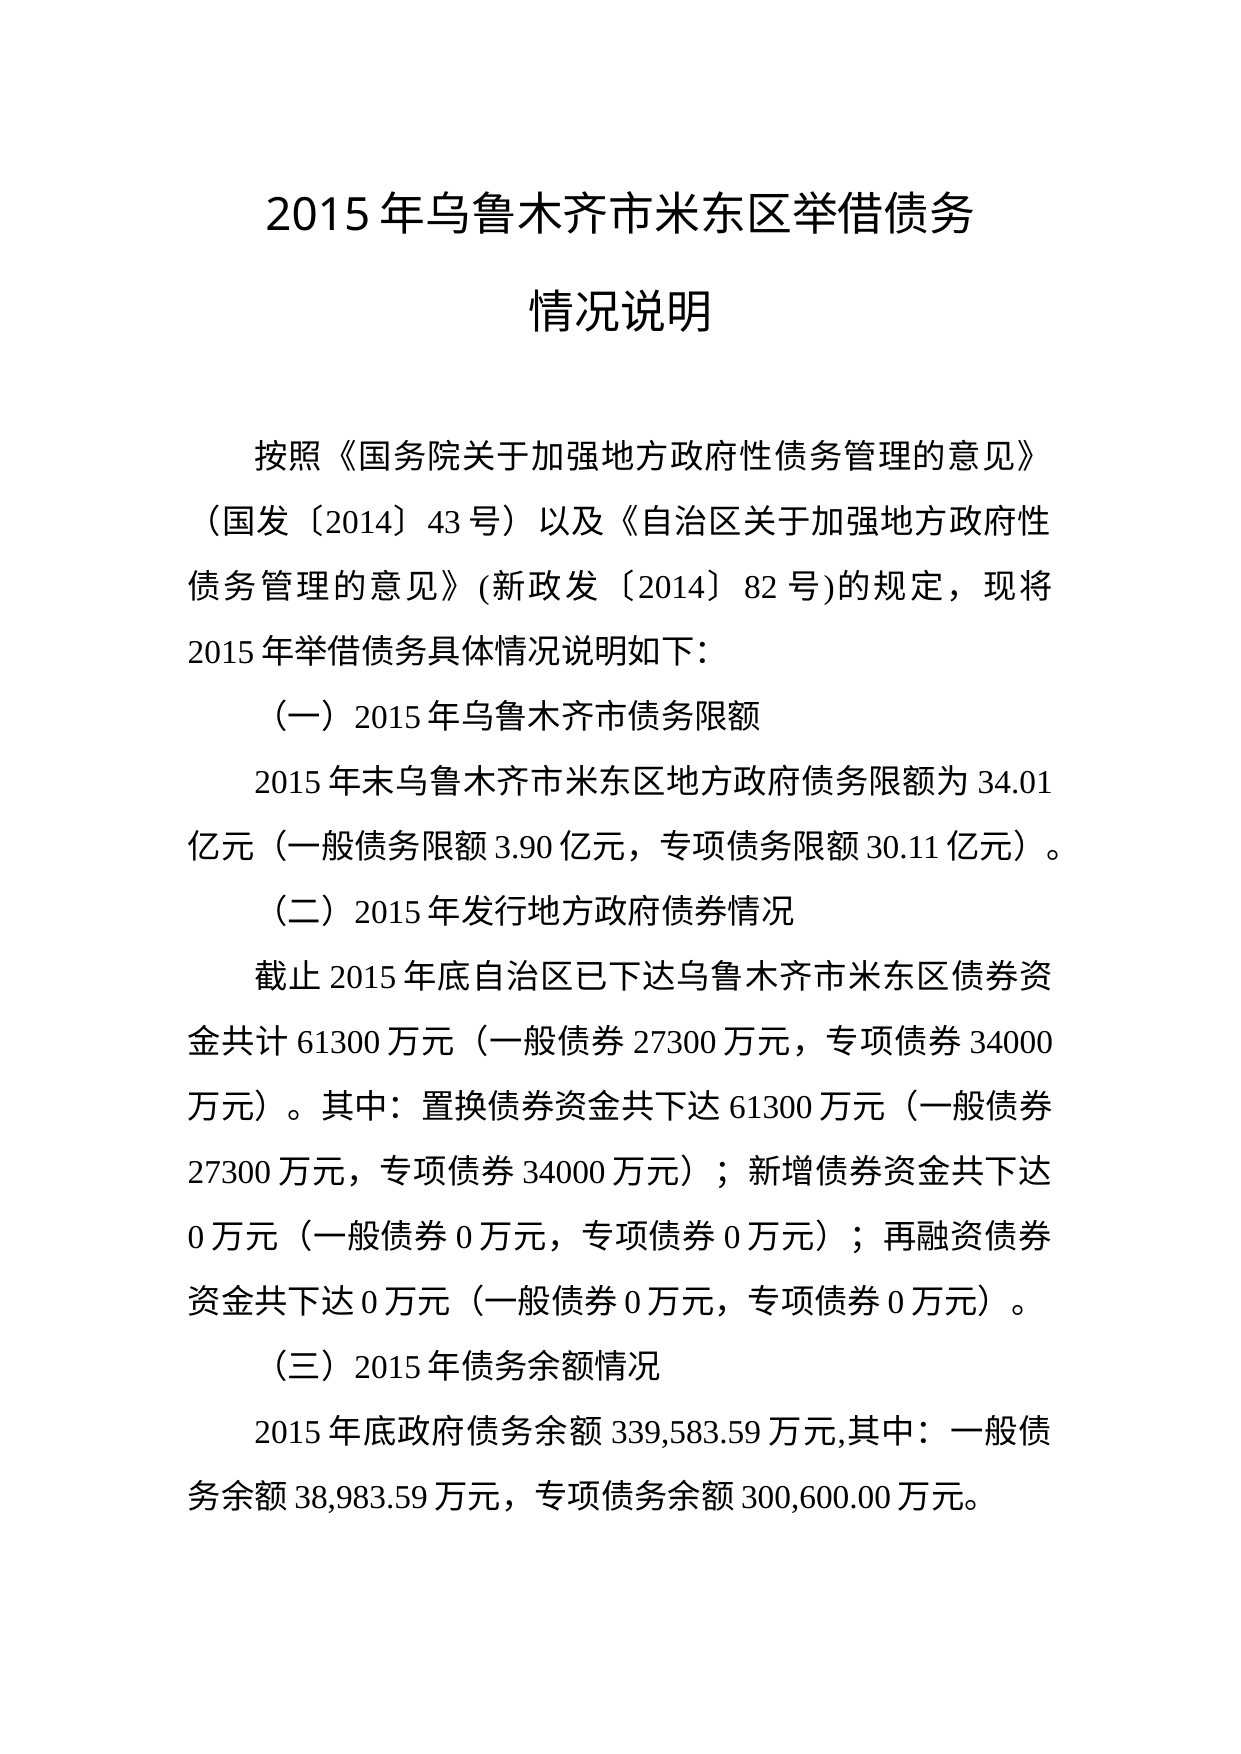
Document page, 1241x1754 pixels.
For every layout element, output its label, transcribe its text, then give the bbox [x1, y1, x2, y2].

text 情况说明 [187, 259, 1053, 357]
text 2015年末乌鲁木齐市米东区地方政府债务限额为34.01亿元（一般债务限额3.90亿元，专项债务限额30.11亿元）。 [187, 747, 1053, 877]
text （一）2015年乌鲁木齐市债务限额 [187, 682, 1053, 747]
text （二）2015年发行地方政府债券情况 [187, 877, 1053, 942]
text 按照《国务院关于加强地方政府性债务管理的意见》（国发〔2014〕43号）以及《自治区关于加强地方政府性债务管理的意见》(新政发〔2014〕82号)的规定，现将2015年举借债务具体情况说明如下： [187, 422, 1053, 682]
text （三）2015年债务余额情况 [187, 1332, 1053, 1397]
text 2015年乌鲁木齐市米东区举借债务 [187, 162, 1053, 259]
text 截止2015年底自治区已下达乌鲁木齐市米东区债券资金共计61300万元（一般债券27300万元，专项债券34000万元）。其中：置换债券资金共下达61300万元（一般债券27300万元，专项债券34000万元）；新增债券资金共下达0万元（一般债券0万元，专项债券0万元）；再融资债券资金共下达0万元（一般债券0万元，专项债券0万元）。 [187, 942, 1053, 1332]
text 2015年底政府债务余额339,583.59万元,其中：一般债务余额38,983.59万元，专项债务余额300,600.00万元。 [187, 1397, 1053, 1527]
